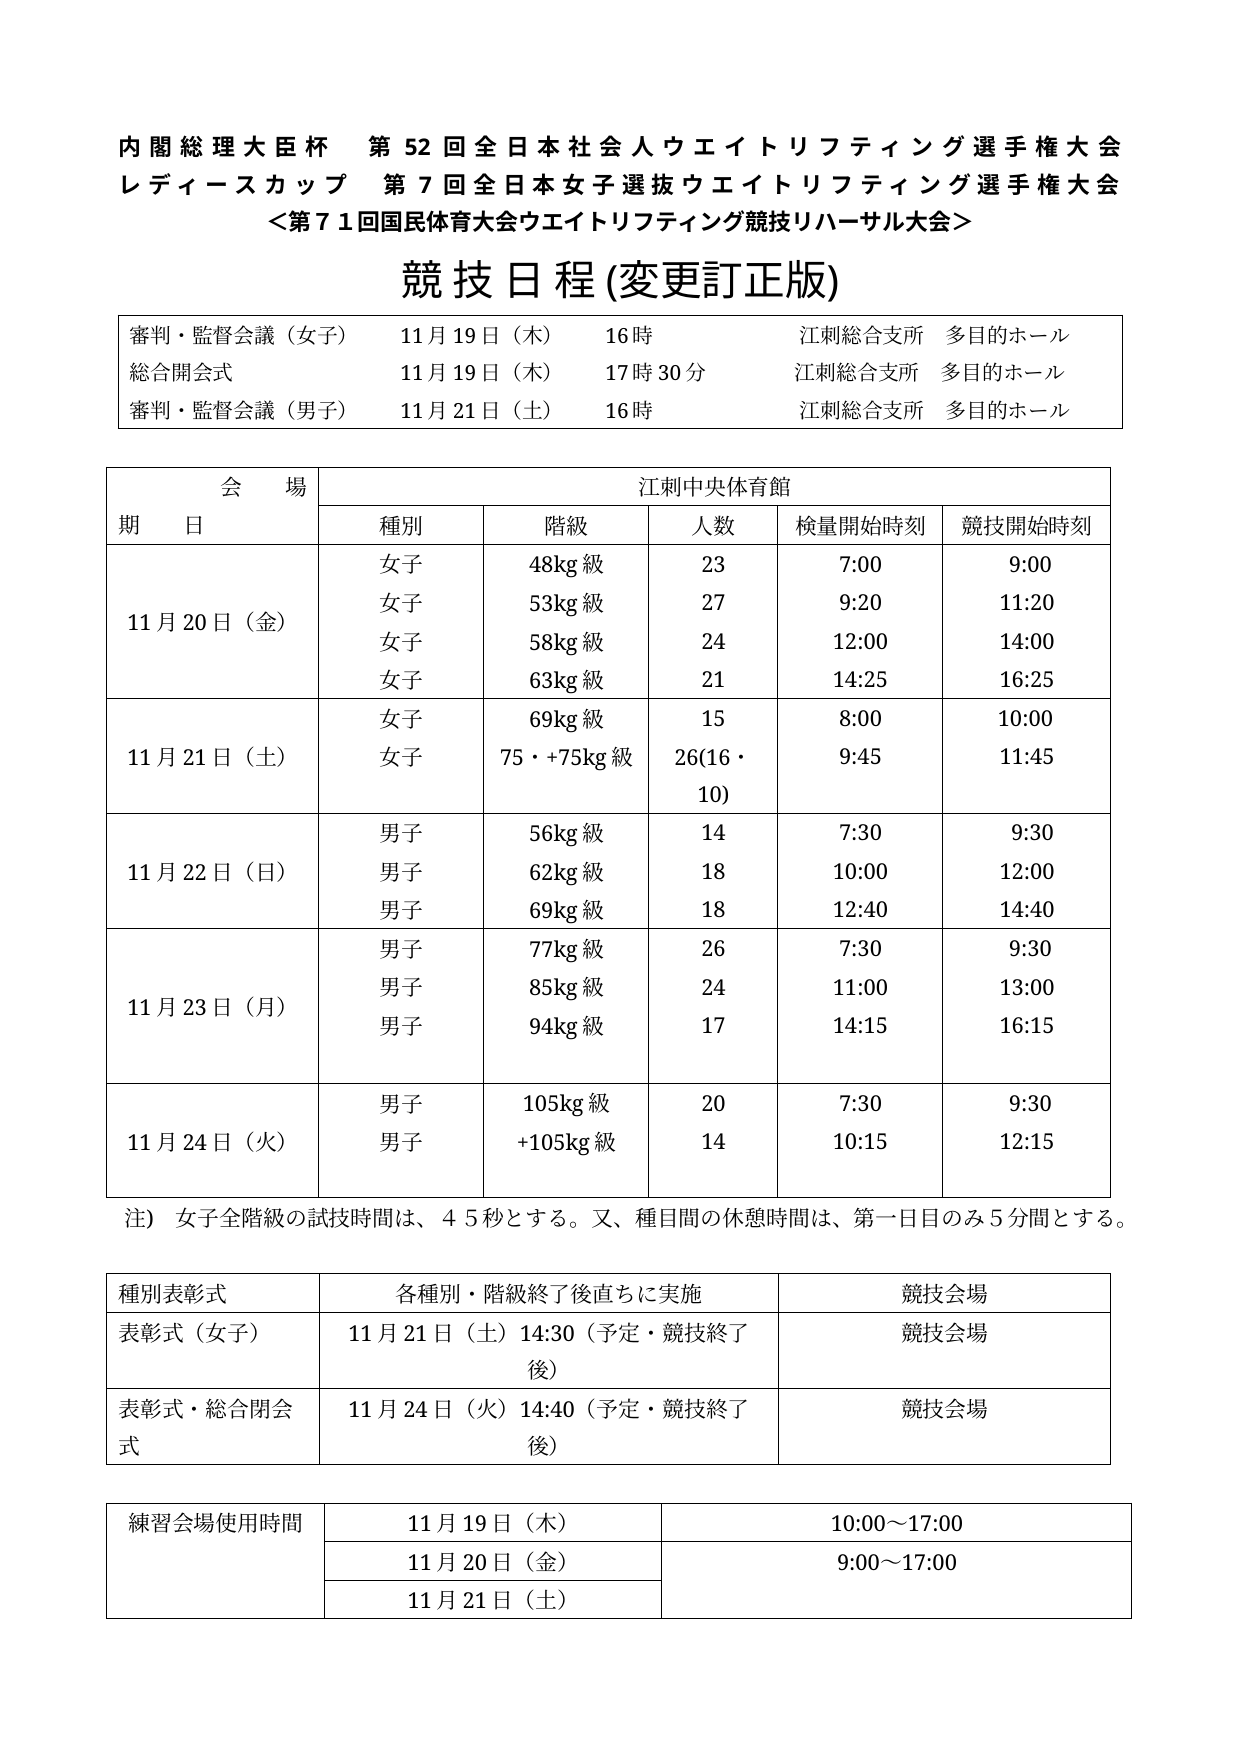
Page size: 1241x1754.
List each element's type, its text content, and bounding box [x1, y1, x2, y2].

table_cell 女子 [319, 659, 483, 698]
table_cell 53kg級 [484, 582, 648, 621]
table_cell 18 [649, 851, 777, 889]
table_cell 女子 [319, 582, 483, 621]
table_cell 11:45 [943, 736, 1110, 812]
table_cell 競技会場 [779, 1313, 1110, 1388]
table_cell 11月24日（火）14:40（予定・競技終了後） [320, 1389, 778, 1464]
table_cell 表彰式・総合閉会式 [107, 1389, 319, 1464]
table_cell 26(16・10) [649, 736, 777, 812]
table_cell 9:30 [943, 1084, 1110, 1121]
table_cell [484, 1044, 648, 1083]
table_cell 階級 [484, 506, 648, 544]
table_cell 女子 [319, 545, 483, 582]
table_cell 14:25 [778, 659, 942, 698]
table_cell 男子 [319, 814, 483, 851]
table_cell 24 [649, 621, 777, 659]
table_cell 男子 [319, 967, 483, 1005]
table_cell 27 [649, 582, 777, 621]
table_cell 男子 [319, 890, 483, 928]
table_cell 女子 [319, 736, 483, 812]
table_cell 12:40 [778, 890, 942, 928]
table_cell [649, 1044, 777, 1083]
table_cell 14:40 [943, 890, 1110, 928]
table_header 審判・監督会議（女子） 11月19日（木） 16時 江刺総合支所 多目的ホール 総合開会式 11月19日（木） 17時30分 江刺総合支所 多目的ホール 審判・監督会議（男子） 11月21日（土） 16時 江刺総合支所 多目的ホール [119, 316, 1122, 428]
table_cell 検量開始時刻 [778, 506, 942, 544]
table_header 競技会場 [779, 1274, 1110, 1312]
table_cell 105kg級 [484, 1084, 648, 1121]
table_cell 12:00 [943, 851, 1110, 889]
table_cell 9:00～17:00 [662, 1542, 1131, 1618]
table_header 種別表彰式 [107, 1274, 319, 1312]
table_cell +105kg級 [484, 1121, 648, 1197]
table_cell 14:00 [943, 621, 1110, 659]
table_cell 11月21日（土） [325, 1581, 661, 1618]
text ＜第７１回国民体育大会ウエイトリフティング競技リハーサル大会＞ [118, 202, 1122, 239]
table_cell 11月24日（火） [107, 1084, 318, 1197]
table_cell 85kg級 [484, 967, 648, 1005]
table_cell 63kg級 [484, 659, 648, 698]
table_cell 7:30 [778, 1084, 942, 1121]
table_cell 男子 [319, 929, 483, 967]
table_cell 10:00 [943, 699, 1110, 736]
table_cell 77kg級 [484, 929, 648, 967]
table_header 10:00～17:00 [662, 1504, 1131, 1541]
table_cell 男子 [319, 1084, 483, 1121]
table_cell 9:00 [943, 545, 1110, 582]
text 注) 女子全階級の試技時間は、４５秒とする。又、種目間の休憩時間は、第一日目のみ５分間とする。 [118, 1198, 1122, 1236]
table_cell 競技会場 [779, 1389, 1110, 1464]
table_cell 69kg級 [484, 699, 648, 736]
table_cell 9:30 [943, 814, 1110, 851]
table_cell 種別 [319, 506, 483, 544]
table_cell 9:45 [778, 736, 942, 812]
table_cell 11月21日（土） [107, 699, 318, 812]
table_cell 8:00 [778, 699, 942, 736]
table_cell 9:20 [778, 582, 942, 621]
table_cell 18 [649, 890, 777, 928]
table_cell 58kg級 [484, 621, 648, 659]
table_cell [778, 1044, 942, 1083]
table_cell 14 [649, 1121, 777, 1197]
table_cell [943, 1044, 1110, 1083]
table_cell 24 [649, 967, 777, 1005]
table_cell 15 [649, 699, 777, 736]
table_cell 56kg級 [484, 814, 648, 851]
table_cell 62kg級 [484, 851, 648, 889]
table_cell 17 [649, 1005, 777, 1044]
table_cell 10:15 [778, 1121, 942, 1197]
table_cell 7:00 [778, 545, 942, 582]
table_cell 14 [649, 814, 777, 851]
table_cell 48kg級 [484, 545, 648, 582]
table_cell 男子 [319, 1121, 483, 1197]
table_header 11月19日（木） [325, 1504, 661, 1541]
table_cell 16:25 [943, 659, 1110, 698]
table_cell 11月20日（金） [325, 1542, 661, 1579]
table_cell 女子 [319, 621, 483, 659]
table_cell 10:00 [778, 851, 942, 889]
table_cell 94kg級 [484, 1005, 648, 1044]
table_cell 21 [649, 659, 777, 698]
table_cell 12:00 [778, 621, 942, 659]
table_cell 20 [649, 1084, 777, 1121]
table_cell 26 [649, 929, 777, 967]
table_cell 69kg級 [484, 890, 648, 928]
table_cell 11月20日（金） [107, 545, 318, 698]
text 内閣総理大臣杯 第52回全日本社会人ウエイトリフティング選手権大会 [118, 127, 1122, 164]
table_cell 14:15 [778, 1005, 942, 1044]
table_cell 7:30 [778, 814, 942, 851]
table_cell 11月21日（土）14:30（予定・競技終了後） [320, 1313, 778, 1388]
table_cell 23 [649, 545, 777, 582]
text レディースカップ 第7回全日本女子選抜ウエイトリフティング選手権大会 [118, 164, 1122, 202]
table_header 練習会場使用時間 [107, 1504, 324, 1618]
text 競 技 日 程 (変更訂正版) [118, 239, 1122, 314]
table_cell 12:15 [943, 1121, 1110, 1197]
table_cell 11:20 [943, 582, 1110, 621]
table_header 各種別・階級終了後直ちに実施 [320, 1274, 778, 1312]
table_cell 11月22日（日） [107, 814, 318, 928]
table_cell 75・+75kg級 [484, 736, 648, 812]
table_cell 人数 [649, 506, 777, 544]
table_cell 7:30 [778, 929, 942, 967]
table_cell [319, 1044, 483, 1083]
table_cell 13:00 [943, 967, 1110, 1005]
table_cell 表彰式（女子） [107, 1313, 319, 1388]
table_cell 競技開始時刻 [943, 506, 1110, 544]
table_cell 女子 [319, 699, 483, 736]
table_header 会 場 期 日 [107, 468, 318, 544]
table_cell 男子 [319, 851, 483, 889]
table_header 江刺中央体育館 [319, 468, 1110, 505]
table_cell 9:30 [943, 929, 1110, 967]
table_cell 11:00 [778, 967, 942, 1005]
table_cell 11月23日（月） [107, 929, 318, 1083]
table_cell 16:15 [943, 1005, 1110, 1044]
table_cell 男子 [319, 1005, 483, 1044]
